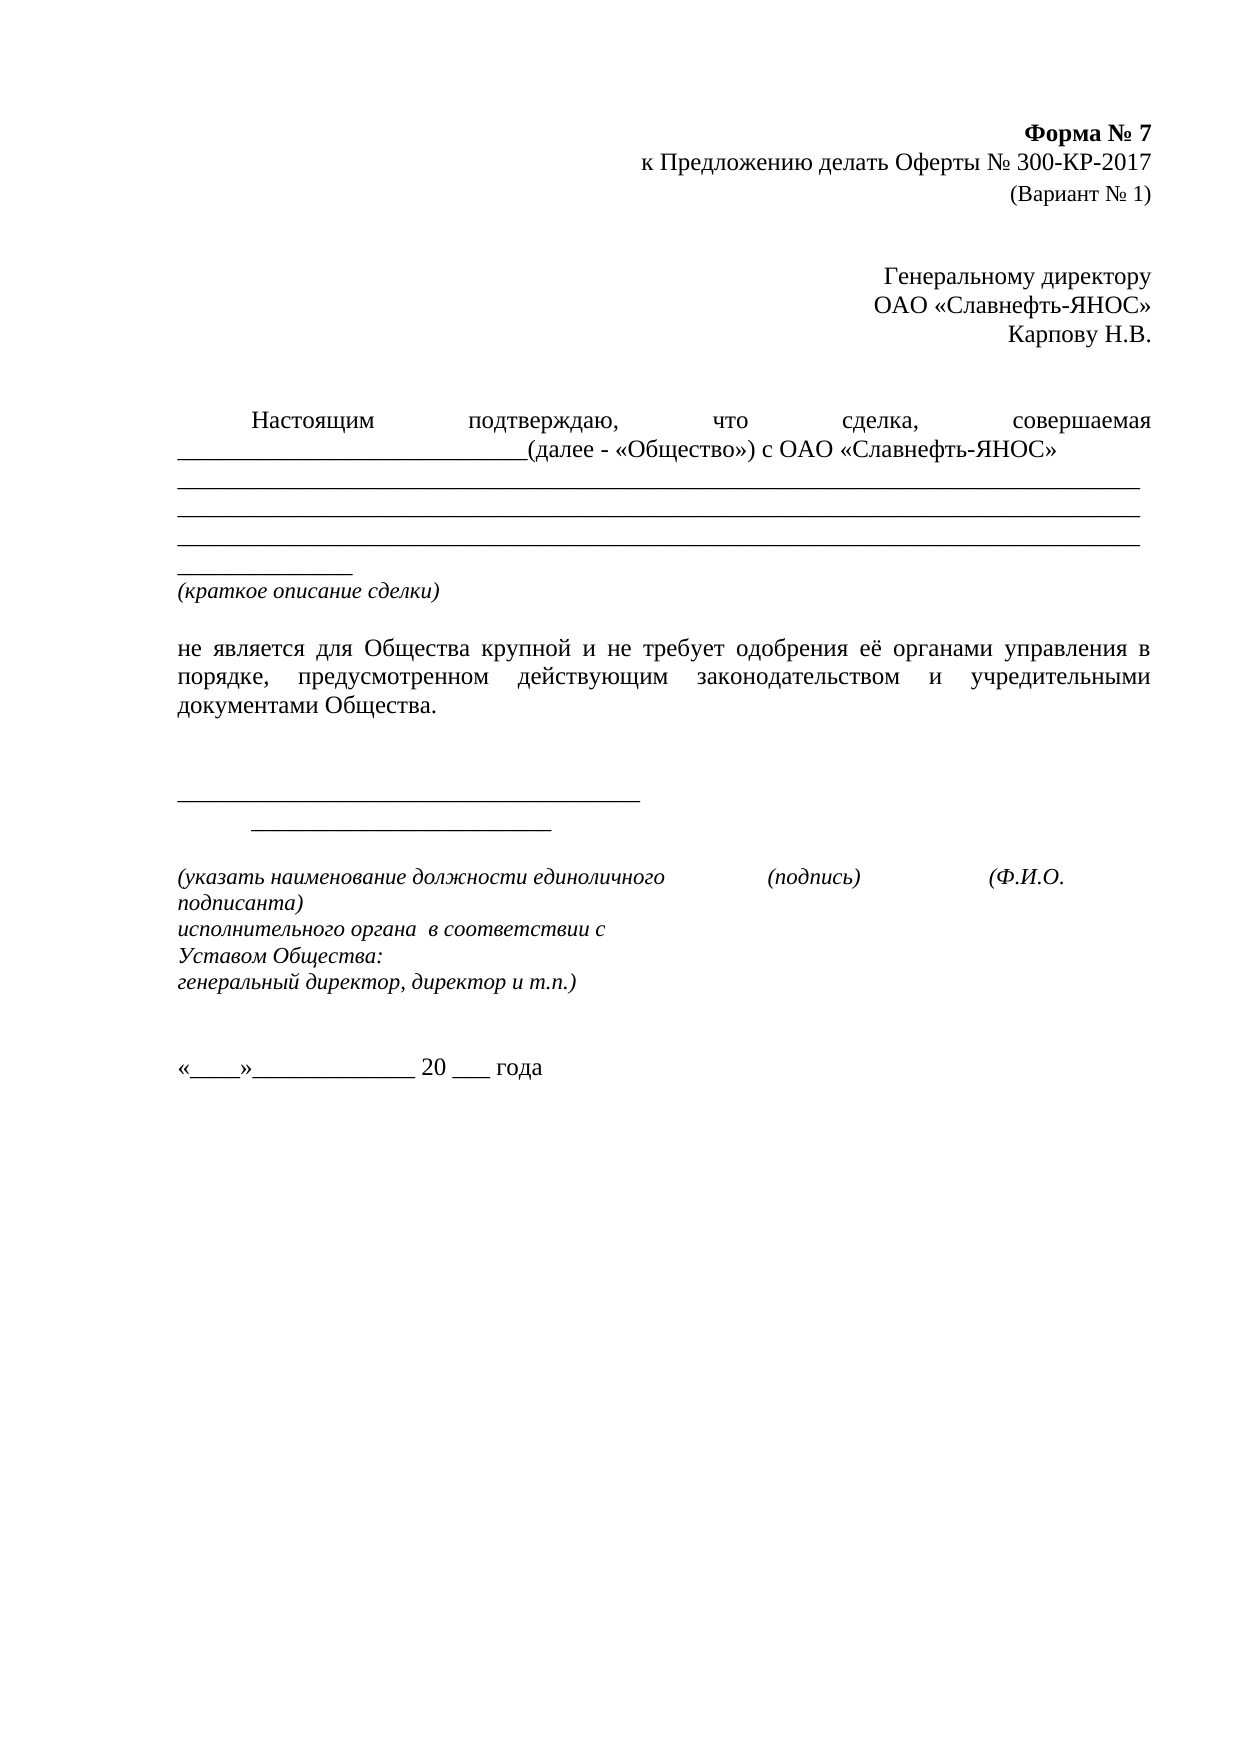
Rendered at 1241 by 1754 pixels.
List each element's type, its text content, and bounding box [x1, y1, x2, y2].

text Карпову Н.В. [665, 319, 1152, 348]
text к Предложению делать Оферты № 300-КР-2017 [177, 147, 1152, 176]
text _____________________________________________________________________________________________________________________________________________________________________________________________________________________________________________________ [177, 463, 1152, 578]
text (краткое описание сделки) [177, 578, 1152, 604]
text Генеральному директору [665, 261, 1152, 290]
text ОАО «Славнефть-ЯНОС» [665, 290, 1152, 319]
text генеральный директор, директор и т.п.) [177, 968, 1152, 994]
text исполнительного органа в соответствии с [177, 915, 1152, 942]
text (указать наименование должности единоличного (подпись) (Ф.И.О. подписанта) [177, 863, 1152, 915]
text не является для Общества крупной и не требует одобрения её органами управления в порядке, предусмотренном действующим законодательством и учредительными документами Общества. [177, 633, 1152, 719]
text _____________________________________ ________________________ [177, 776, 1152, 834]
text Форма № 7 [177, 118, 1152, 147]
text Уставом Общества: [177, 942, 1152, 968]
text «____»_____________ 20 ___ года [177, 1052, 1152, 1081]
text Настоящим подтверждаю, что сделка, совершаемая ____________________________(далее - «Общество») с ОАО «Славнефть-ЯНОС» [177, 405, 1152, 463]
text (Вариант № 1) [665, 180, 1152, 206]
